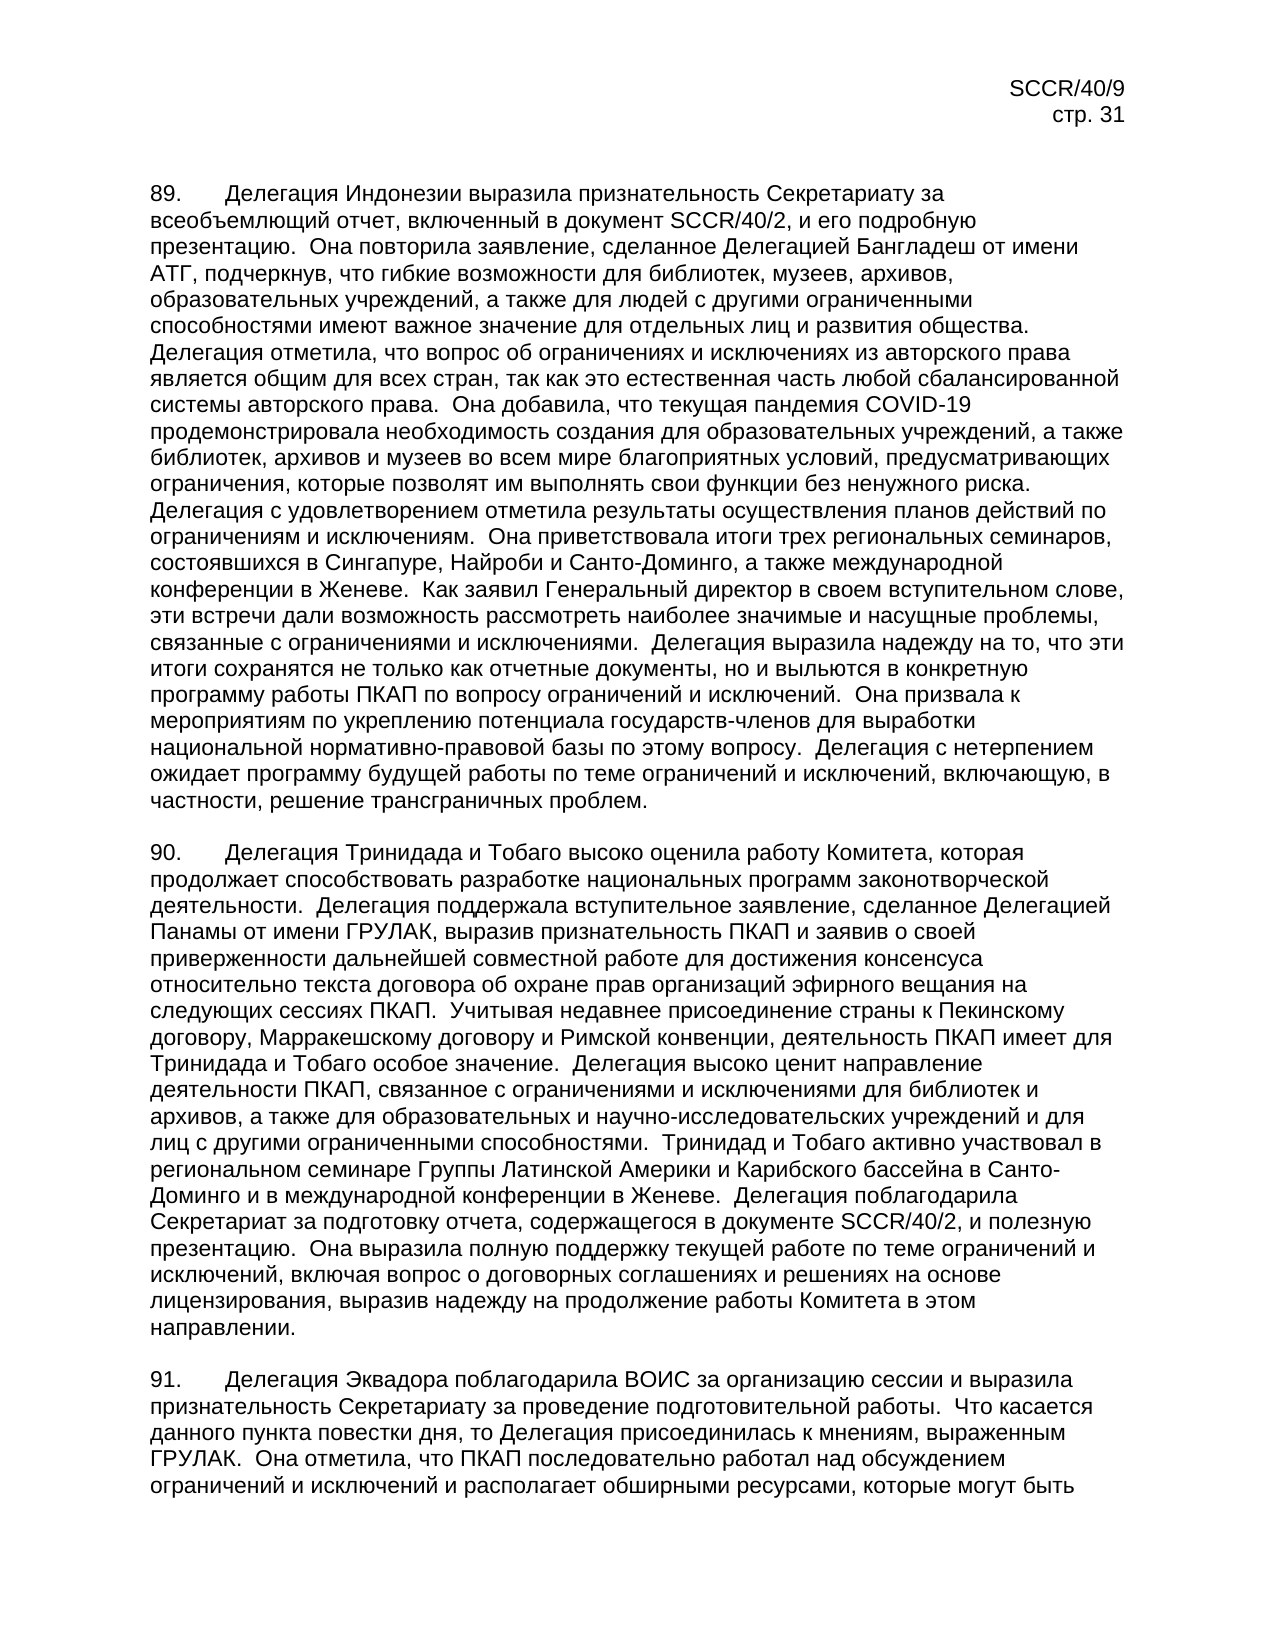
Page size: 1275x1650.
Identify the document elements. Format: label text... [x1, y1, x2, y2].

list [150, 1366, 1125, 1498]
list Делегация Индонезии выразила признательность Секретариату за всеобъемлющий отчет, включенный в документ SCCR/40/2, и его подробную презентацию. Она повторила заявление, сделанное Делегацией Бангладеш от имени АТГ, подчеркнув, что гибкие возможности для библиотек, музеев, архивов, образовательных учреждений, а также для людей с другими ограниченными способностями имеют важное значение для отдельных лиц и развития общества. Делегация отметила, что вопрос об ограничениях и исключениях из авторского права является общим для всех стран, так как это естественная часть любой сбалансированной системы авторского права. Она добавила, что текущая пандемия COVID-19 продемонстрировала необходимость создания для образовательных учреждений, а также библиотек, архивов и музеев во всем мире благоприятных условий, предусматривающих ограничения, которые позволят им выполнять свои функции без ненужного риска. Делегация с удовлетворением отметила результаты осуществления планов действий по ограничениям и исключениям. Она приветствовала итоги трех региональных семинаров, состоявшихся в Сингапуре, Найроби и Санто-Доминго, а также международной конференции в Женеве. Как заявил Генеральный директор в своем вступительном слове, эти встречи дали возможность рассмотреть наиболее значимые и насущные проблемы, связанные с ограничениями и исключениями. Делегация выразила надежду на то, что эти итоги сохранятся не только как отчетные документы, но и выльются в конкретную программу работы ПКАП по вопросу ограничений и исключений. Она призвала к мероприятиям по укреплению потенциала государств-членов для выработки национальной нормативно-правовой базы по этому вопросу. Делегация с нетерпением ожидает программу будущей работы по теме ограничений и исключений, включающую, в частности, решение трансграничных проблем. [150, 180, 1125, 813]
list Делегация Тринидада и Тобаго высоко оценила работу Комитета, которая продолжает способствовать разработке национальных программ законотворческой деятельности. Делегация поддержала вступительное заявление, сделанное Делегацией Панамы от имени ГРУЛАК, выразив признательность ПКАП и заявив о своей приверженности дальнейшей совместной работе для достижения консенсуса относительно текста договора об охране прав организаций эфирного вещания на следующих сессиях ПКАП. Учитывая недавнее присоединение страны к Пекинскому договору, Марракешскому договору и Римской конвенции, деятельность ПКАП имеет для Тринидада и Тобаго особое значение. Делегация высоко ценит направление деятельности ПКАП, связанное с ограничениями и исключениями для библиотек и архивов, а также для образовательных и научно-исследовательских учреждений и для лиц с другими ограниченными способностями. Тринидад и Тобаго активно участвовал в региональном семинаре Группы Латинской Америки и Карибского бассейна в Санто-Доминго и в международной конференции в Женеве. Делегация поблагодарила Секретариат за подготовку отчета, содержащегося в документе SCCR/40/2, и полезную презентацию. Она выразила полную поддержку текущей работе по теме ограничений и исключений, включая вопрос о договорных соглашениях и решениях на основе лицензирования, выразив надежду на продолжение работы Комитета в этом направлении. [150, 839, 1125, 1340]
